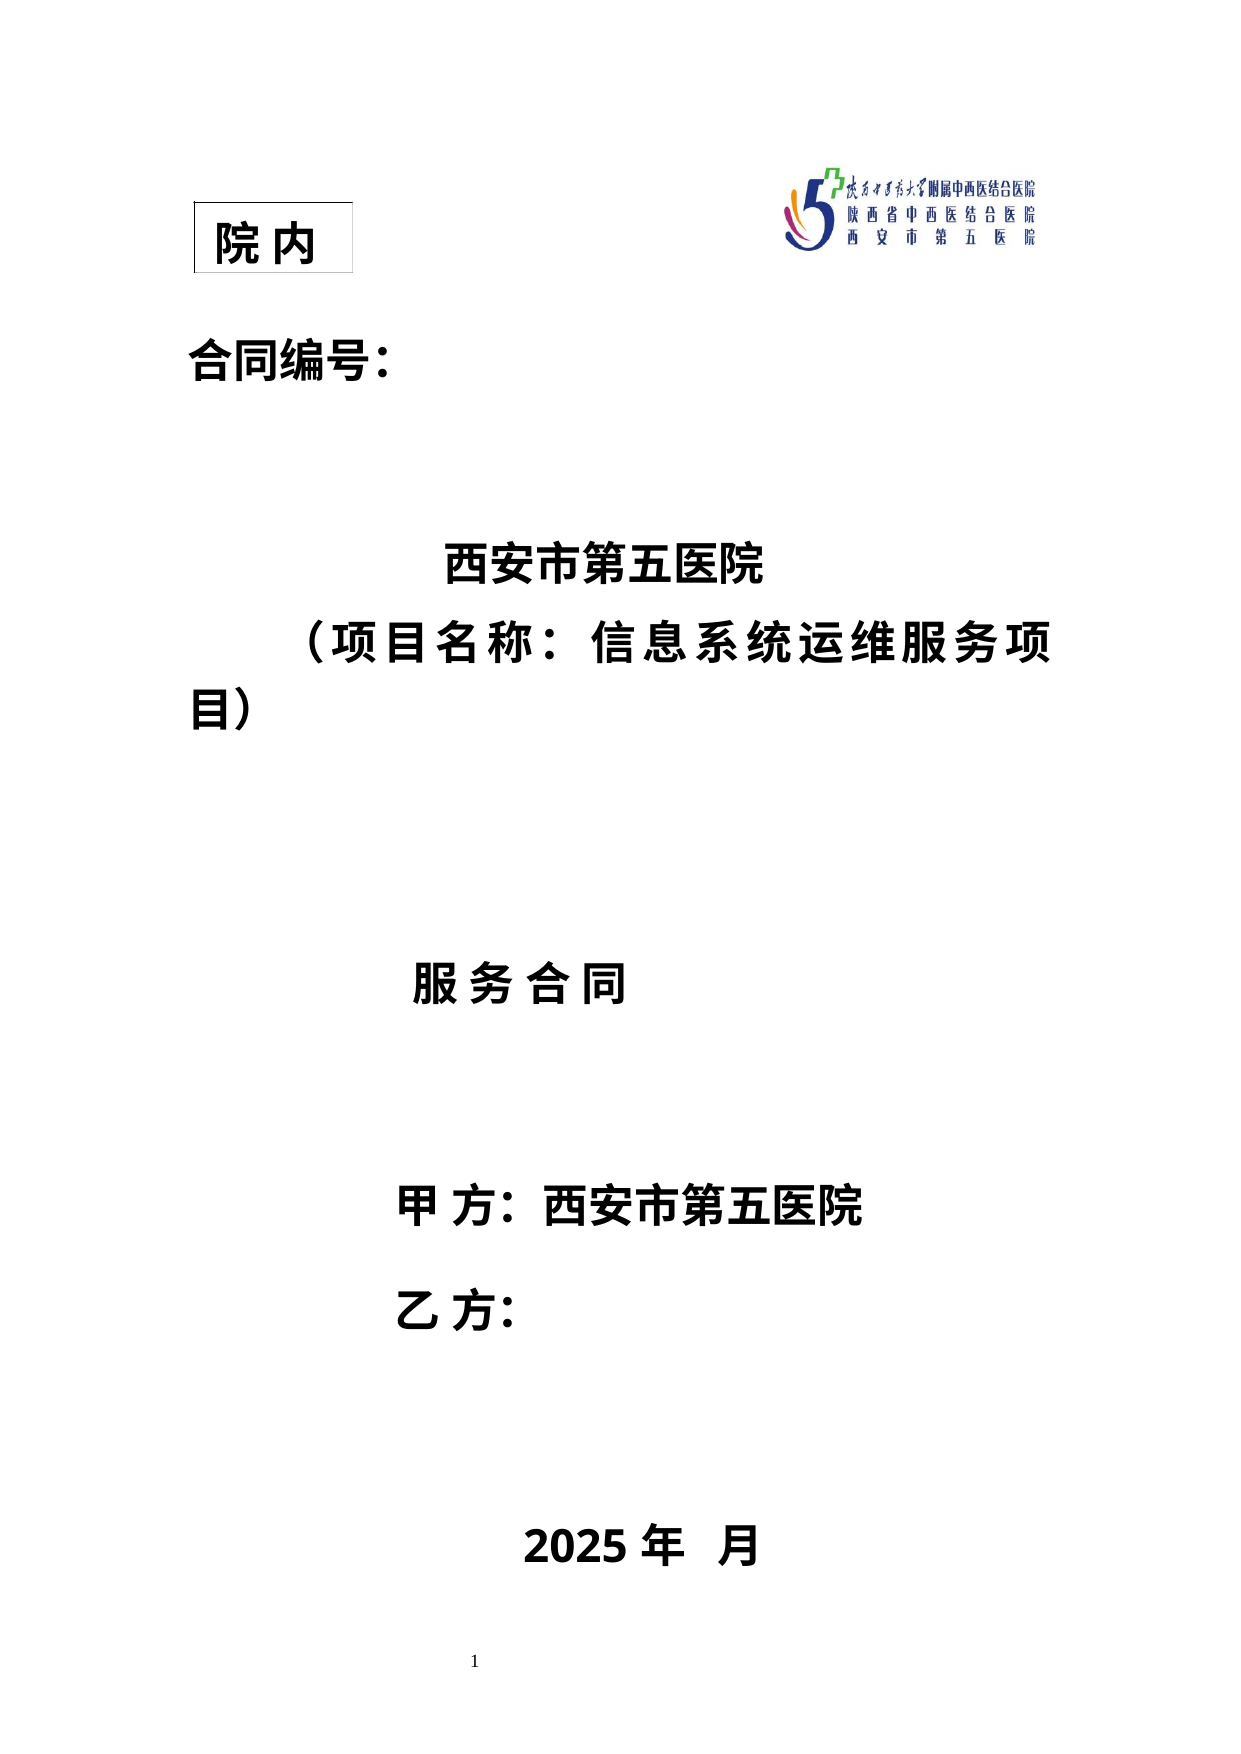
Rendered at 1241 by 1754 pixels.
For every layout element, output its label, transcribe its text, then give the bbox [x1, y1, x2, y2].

text 合同编号： [187, 324, 1053, 390]
text 西安市第五医院 [444, 527, 1053, 593]
text （项目名称：信息系统运维服务项目） [187, 607, 1053, 739]
text 甲 方：西安市第五医院 [187, 1170, 890, 1236]
picture [773, 148, 1038, 207]
text 2025 年 月 [523, 1509, 1053, 1576]
text 乙 方： [187, 1274, 890, 1341]
text 服 务 合 同 [412, 947, 1053, 1013]
picture [193, 201, 353, 273]
text 院 内 [214, 207, 1053, 273]
